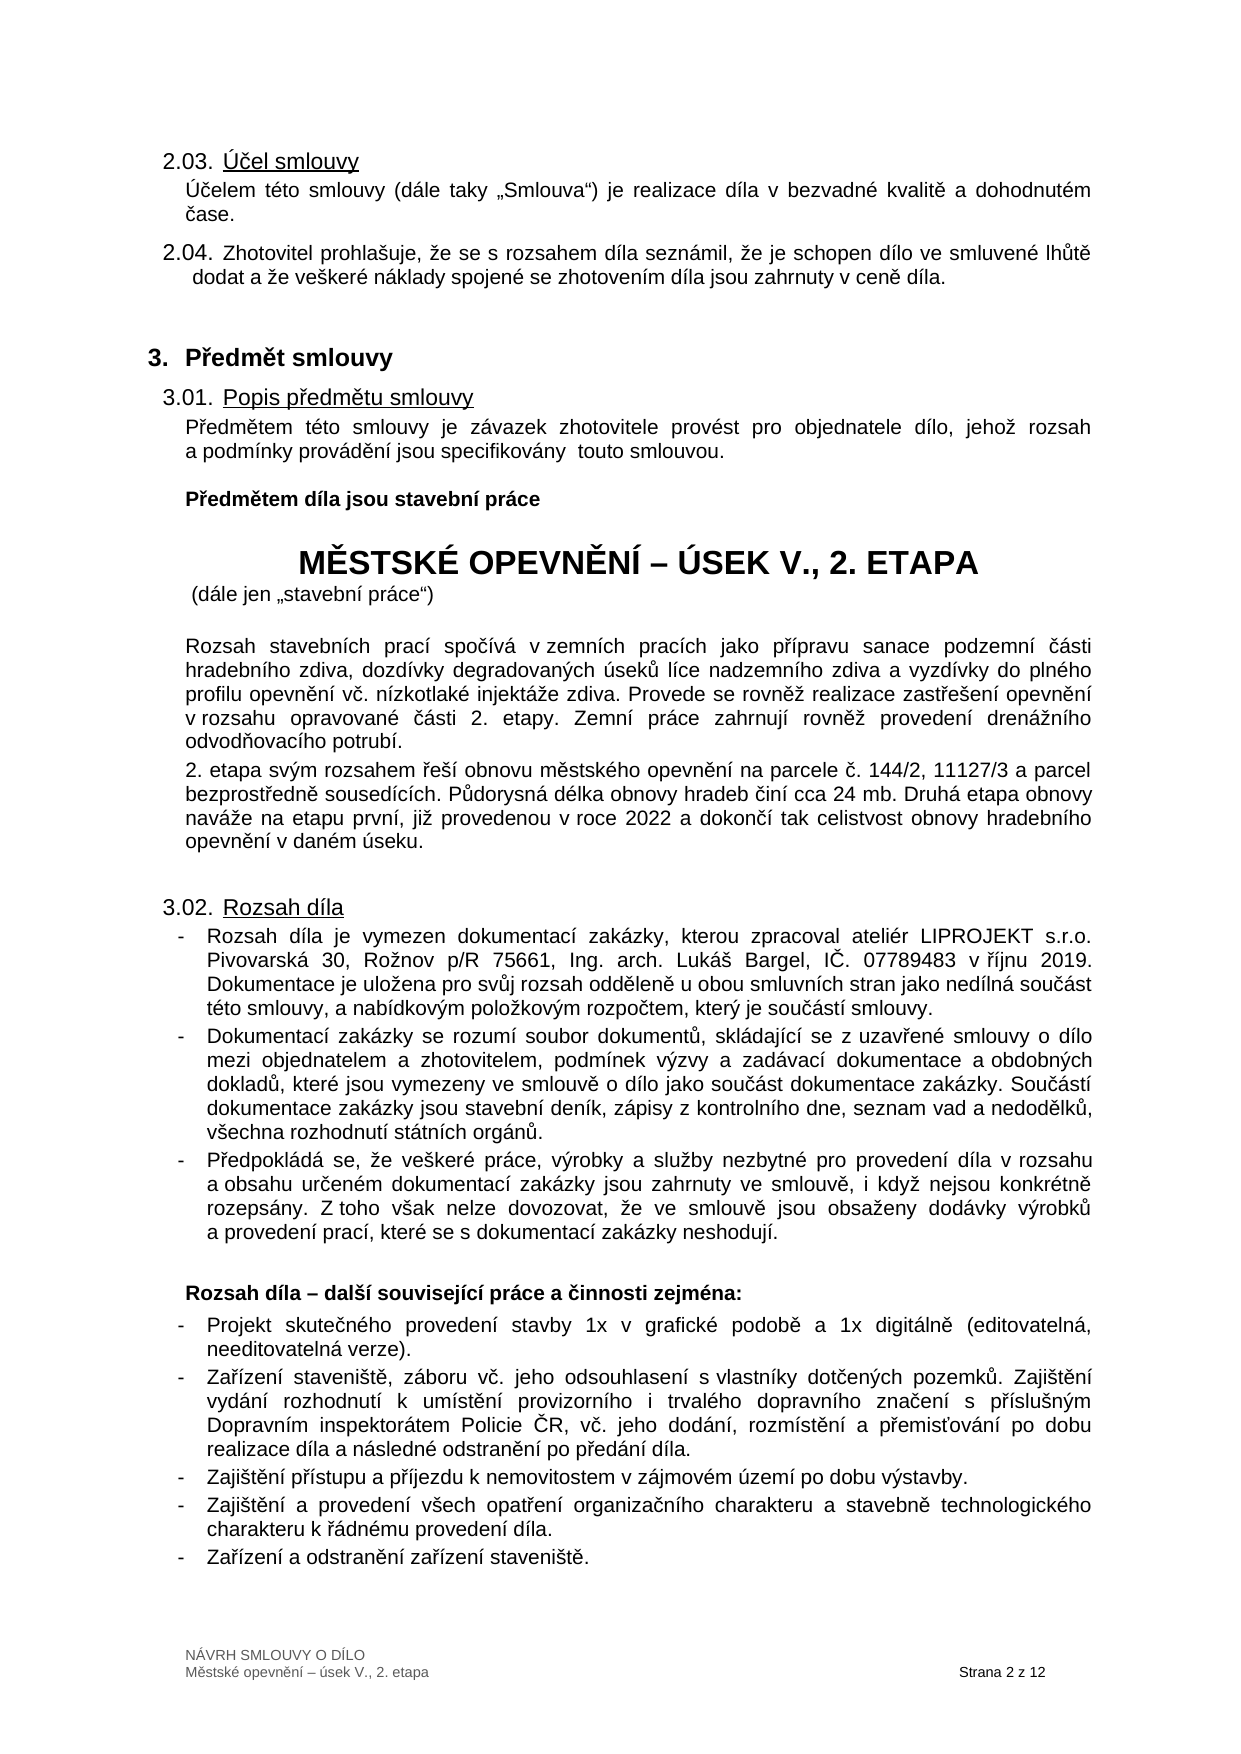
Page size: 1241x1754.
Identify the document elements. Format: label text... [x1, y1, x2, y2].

text Zařízení staveniště, záboru vč. jeho odsouhlasení s vlastníky dotčených pozemků. Zajištění vydání rozhodnutí k umístění provizorního i trvalého dopravního značení s příslušným Dopravním inspektorátem Policie ČR, vč. jeho dodání, rozmístění a přemisťování po dobu realizace díla a následné odstranění po předání díla. [177, 1365, 1093, 1461]
subtitle Předmětem díla jsou stavební práce [185, 487, 1093, 511]
subtitle Popis předmětu smlouvy [162, 384, 1093, 411]
subtitle Zhotovitel prohlašuje, že se s rozsahem díla seznámil, že je schopen dílo ve smluvené lhůtě dodat a že veškeré náklady spojené se zhotovením díla jsou zahrnuty v ceně díla. [162, 238, 1093, 289]
text Rozsah stavebních prací spočívá v zemních pracích jako přípravu sanace podzemní části hradebního zdiva, dozdívky degradovaných úseků líce nadzemního zdiva a vyzdívky do plného profilu opevnění vč. nízkotlaké injektáže zdiva. Provede se rovněž realizace zastřešení opevnění v rozsahu opravované části 2. etapy. Zemní práce zahrnují rovněž provedení drenážního odvodňovacího potrubí. [185, 633, 1093, 753]
text Zajištění a provedení všech opatření organizačního charakteru a stavebně technologického charakteru k řádnému provedení díla. [177, 1493, 1093, 1541]
text Dokumentací zakázky se rozumí soubor dokumentů, skládající se z uzavřené smlouvy o dílo mezi objednatelem a zhotovitelem, podmínek výzvy a zadávací dokumentace a obdobných dokladů, které jsou vymezeny ve smlouvě o dílo jako součást dokumentace zakázky. Součástí dokumentace zakázky jsou stavební deník, zápisy z kontrolního dne, seznam vad a nedodělků, všechna rozhodnutí státních orgánů. [177, 1024, 1093, 1144]
subtitle Účel smlouvy [162, 148, 1093, 174]
text Předmětem této smlouvy je závazek zhotovitele provést pro objednatele dílo, jehož rozsah a podmínky provádění jsou specifikovány touto smlouvou. [185, 415, 1093, 463]
text Rozsah díla je vymezen dokumentací zakázky, kterou zpracoval ateliér LIPROJEKT s.r.o. Pivovarská 30, Rožnov p/R 75661, Ing. arch. Lukáš Bargel, IČ. 07789483 v říjnu 2019. Dokumentace je uložena pro svůj rozsah odděleně u obou smluvních stran jako nedílná součást této smlouvy, a nabídkovým položkovým rozpočtem, který je součástí smlouvy. [177, 924, 1093, 1020]
text Městské opevnění – úsek V., 2. etapa [185, 543, 1093, 581]
text Zajištění přístupu a příjezdu k nemovitostem v zájmovém území po dobu výstavby. [177, 1465, 1093, 1489]
subtitle Předmět smlouvy [148, 343, 1093, 372]
subtitle Rozsah díla – další související práce a činnosti zejména: [185, 1281, 1093, 1304]
text (dále jen „stavební práce“) [185, 581, 1093, 605]
text Předpokládá se, že veškeré práce, výrobky a služby nezbytné pro provedení díla v rozsahu a obsahu určeném dokumentací zakázky jsou zahrnuty ve smlouvě, i když nejsou konkrétně rozepsány. Z toho však nelze dovozovat, že ve smlouvě jsou obsaženy dodávky výrobků a provedení prací, které se s dokumentací zakázky neshodují. [177, 1148, 1093, 1244]
text Zařízení a odstranění zařízení staveniště. [177, 1545, 1093, 1569]
text Projekt skutečného provedení stavby 1x v grafické podobě a 1x digitálně (editovatelná, needitovatelná verze). [177, 1313, 1093, 1361]
text Účelem této smlouvy (dále taky „Smlouva“) je realizace díla v bezvadné kvalitě a dohodnutém čase. [185, 178, 1093, 226]
subtitle Rozsah díla [162, 894, 1093, 920]
text 2. etapa svým rozsahem řeší obnovu městského opevnění na parcele č. 144/2, 11127/3 a parcel bezprostředně sousedících. Půdorysná délka obnovy hradeb činí cca 24 mb. Druhá etapa obnovy naváže na etapu první, již provedenou v roce 2022 a dokončí tak celistvost obnovy hradebního opevnění v daném úseku. [185, 757, 1093, 853]
